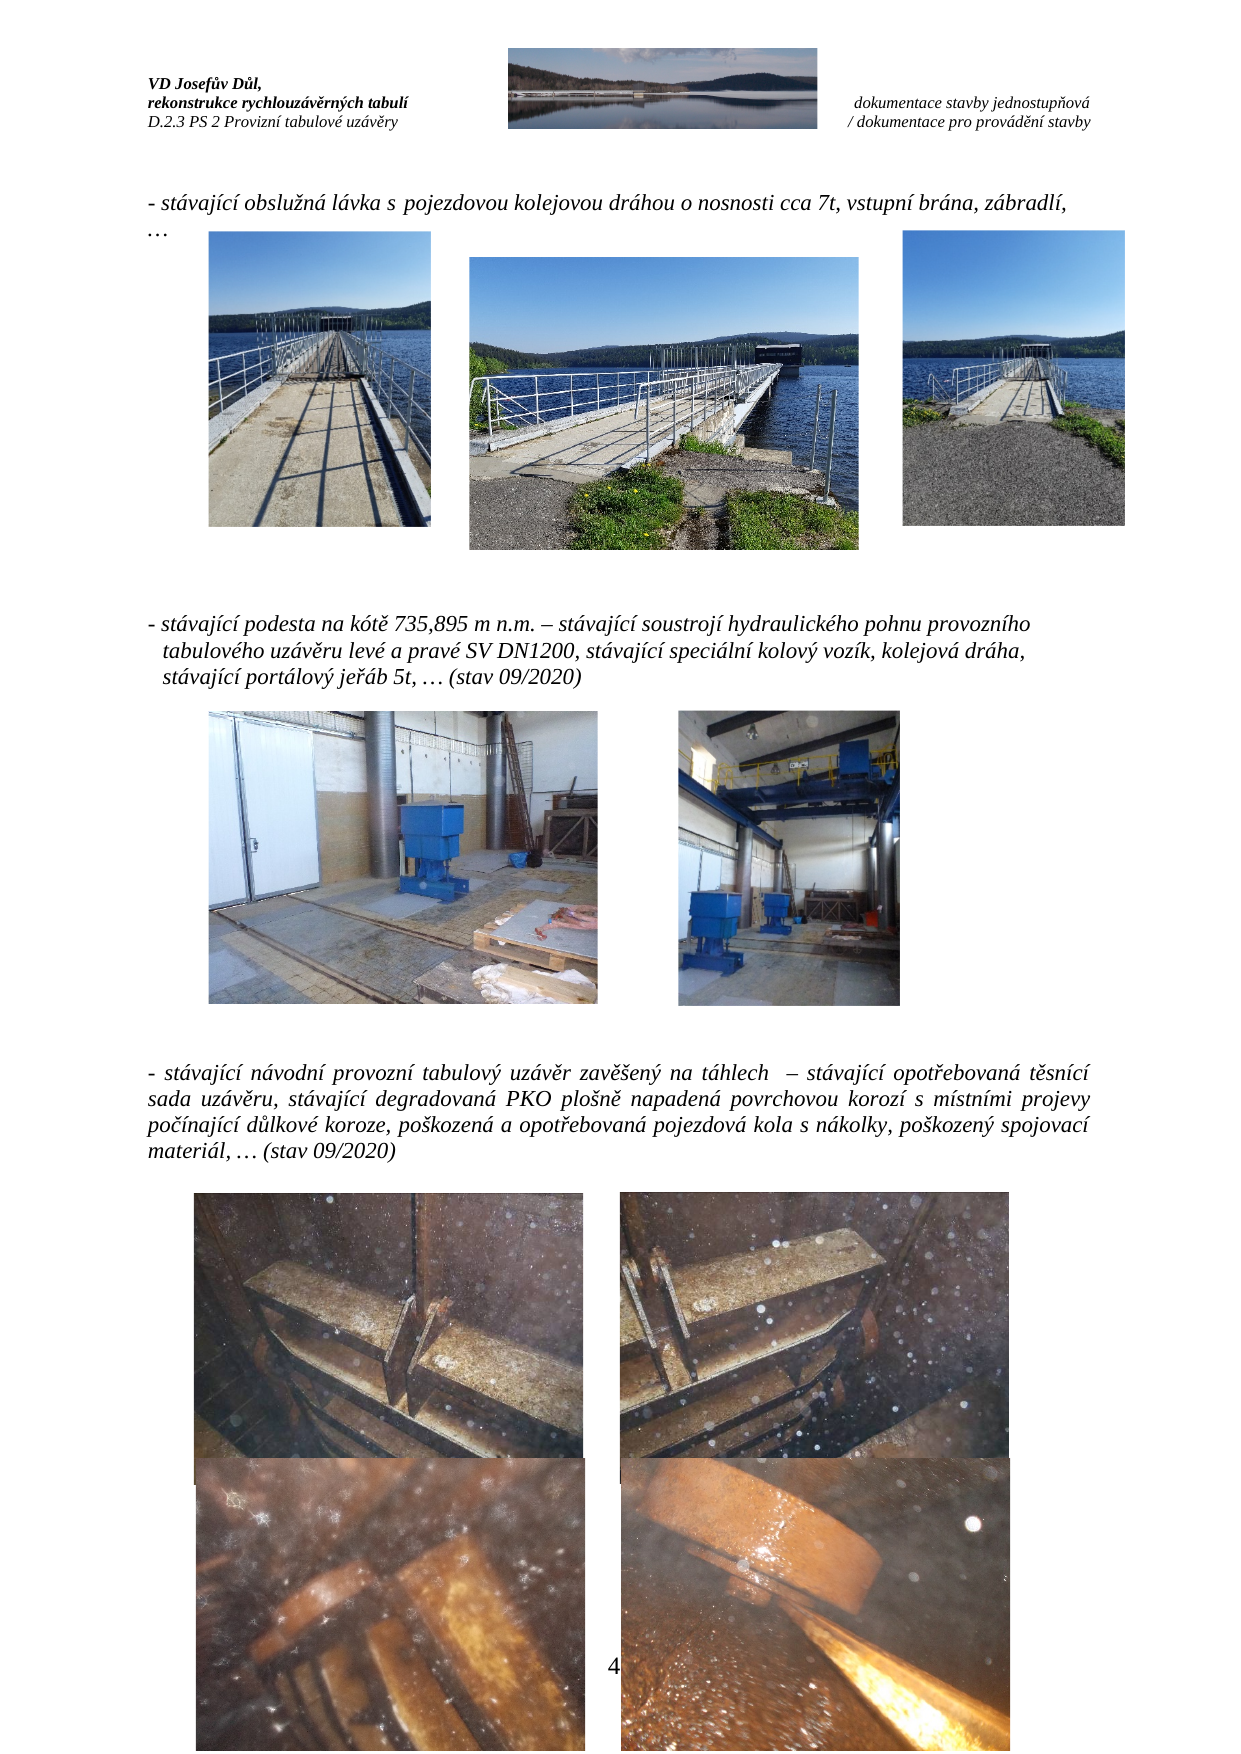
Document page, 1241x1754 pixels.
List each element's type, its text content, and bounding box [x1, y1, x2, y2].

text - stávající návodní provozní tabulový uzávěr zavěšený na táhlech – stávající opotřebovaná těsnící sada uzávěru, stávající degradovaná PKO plošně napadená povrchovou korozí s místními projevy počínající důlkové koroze, poškozená a opotřebovaná pojezdová kola s nákolky, poškozený spojovací materiál, … (stav 09/2020) [148, 1058, 1092, 1164]
picture [618, 1192, 1010, 1750]
picture [209, 232, 431, 526]
picture [467, 257, 859, 548]
picture [679, 711, 900, 1005]
text - stávající podesta na kótě 735,895 m n.m. – stávající soustrojí hydraulického pohnu provozního tabulového uzávěru levé a pravé SV DN1200, stávající speciální kolový vozík, kolejová dráha, stávající portálový jeřáb 5t, … (stav 09/2020) [148, 611, 1092, 689]
picture [508, 48, 818, 129]
picture [207, 711, 598, 1003]
text - stávající obslužná lávka s pojezdovou kolejovou dráhou o nosnosti cca 7t, vstupní brána, zábradlí, … [148, 189, 1092, 242]
picture [903, 231, 1125, 525]
picture [192, 1193, 585, 1750]
